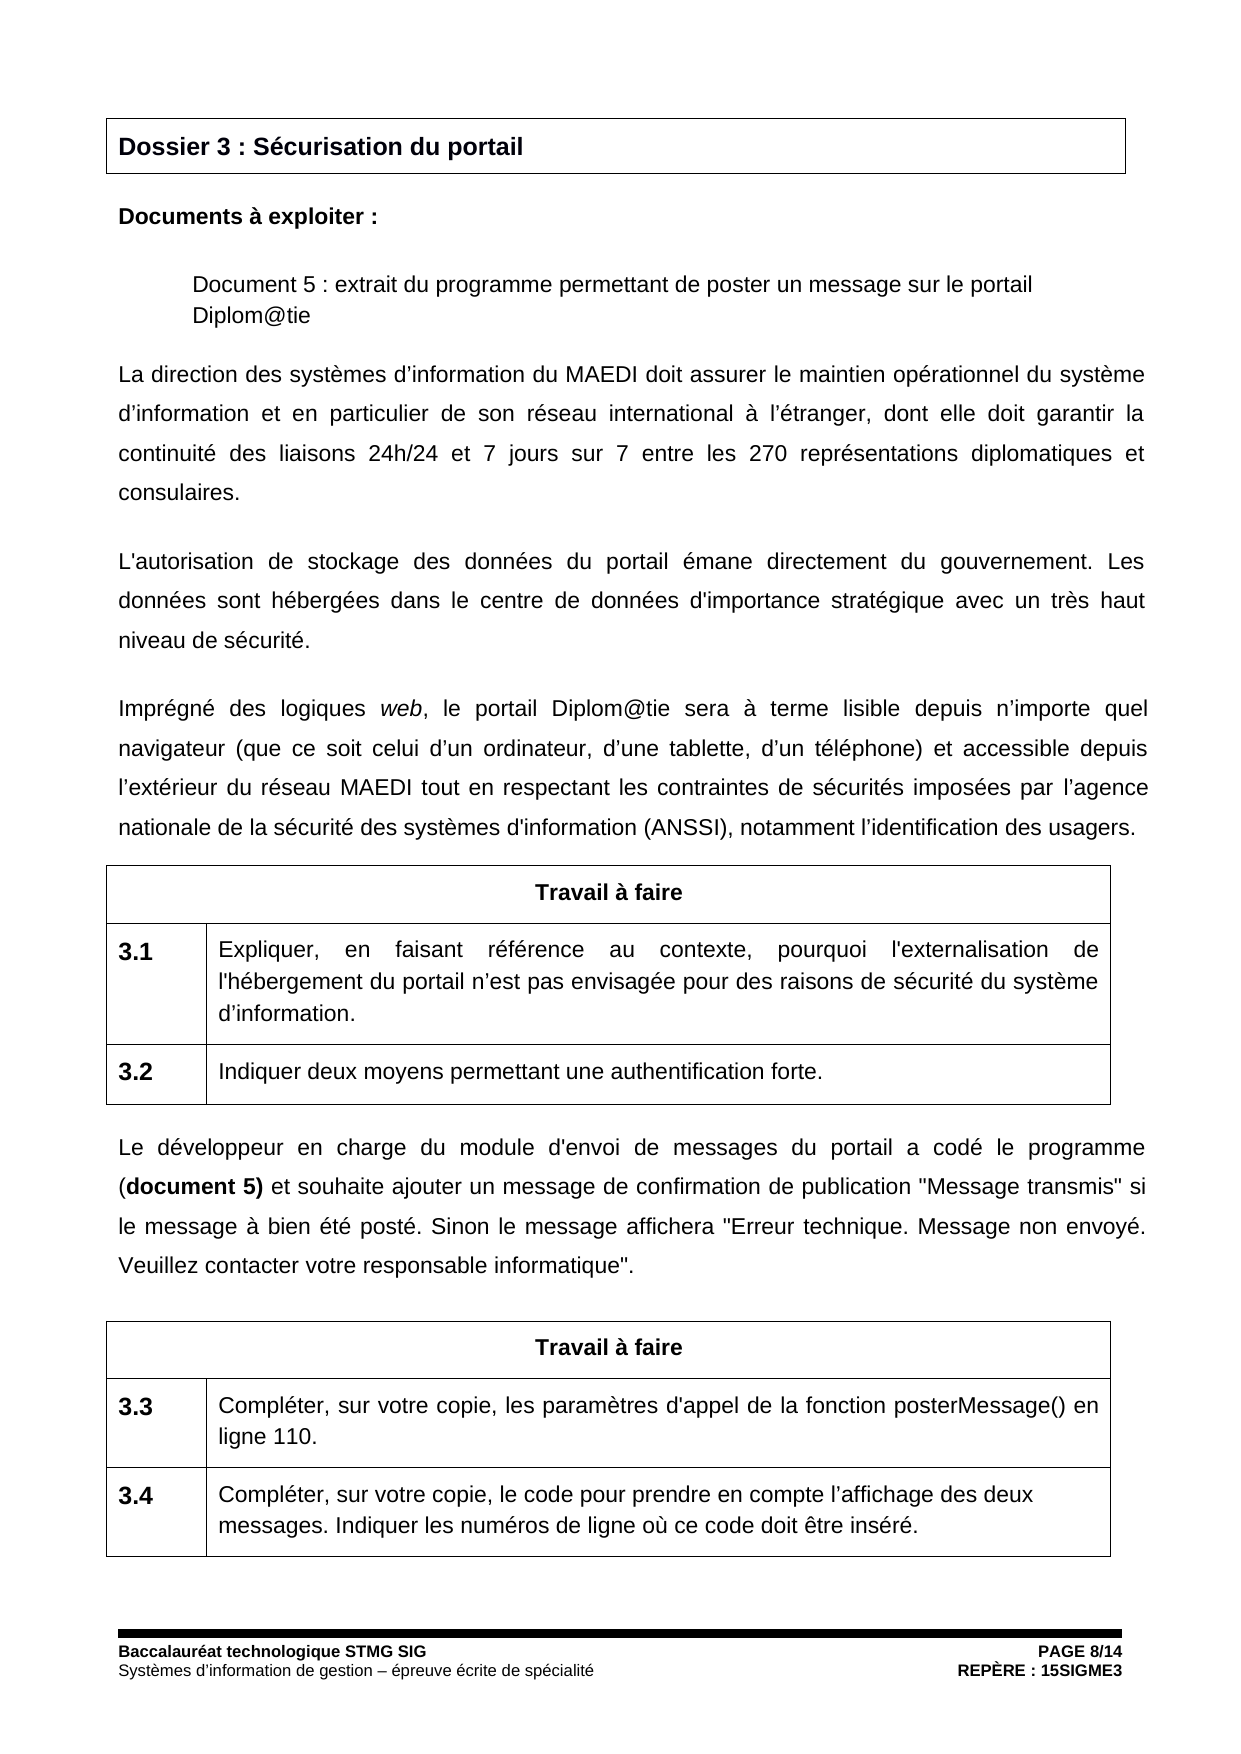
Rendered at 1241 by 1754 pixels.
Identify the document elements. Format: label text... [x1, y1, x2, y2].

text Le développeur en charge du module d'envoi de messages du portail a codé le programme (document 5) et souhaite ajouter un message de confirmation de publication "Message transmis" si le message à bien été posté. Sinon le message affichera "Erreur technique. Message non envoyé. Veuillez contacter votre responsable informatique". [118, 1134, 1147, 1278]
table_cell 3.2 [107, 1045, 206, 1104]
text L'autorisation de stockage des données du portail émane directement du gouvernement. Les données sont hébergées dans le centre de données d'importance stratégique avec un très haut niveau de sécurité. [118, 548, 1146, 653]
text Documents à exploiter : [118, 203, 1122, 229]
text Imprégné des logiques web, le portail Diplom@tie sera à terme lisible depuis n’importe quel navigateur (que ce soit celui d’un ordinateur, d’une tablette, d’un téléphone) et accessible depuis l’extérieur du réseau MAEDI tout en respectant les contraintes de sécurités imposées par l’agence nationale de la sécurité des systèmes d'information (ANSSI), notamment l’identification des usagers. [118, 695, 1149, 840]
table_cell Compléter, sur votre copie, le code pour prendre en compte l’affichage des deux messages. Indiquer les numéros de ligne où ce code doit être inséré. [207, 1468, 1110, 1556]
text Document 5 : extrait du programme permettant de poster un message sur le portail Diplom@tie [192, 271, 1122, 328]
text La direction des systèmes d’information du MAEDI doit assurer le maintien opérationnel du système d’information et en particulier de son réseau international à l’étranger, dont elle doit garantir la continuité des liaisons 24h/24 et 7 jours sur 7 entre les 270 représentations diplomatiques et consulaires. [118, 361, 1146, 506]
table_cell Indiquer deux moyens permettant une authentification forte. [207, 1045, 1110, 1104]
table_cell 3.4 [107, 1468, 206, 1556]
table_cell 3.1 [107, 924, 206, 1044]
table_header Travail à faire [107, 1322, 1110, 1378]
table_cell Expliquer, en faisant référence au contexte, pourquoi l'externalisation de l'hébergement du portail n’est pas envisagée pour des raisons de sécurité du système d’information. [207, 924, 1110, 1044]
table_cell Compléter, sur votre copie, les paramètres d'appel de la fonction posterMessage() en ligne 110. [207, 1379, 1110, 1467]
table_header Dossier 3 : Sécurisation du portail [107, 119, 1125, 173]
table_header Travail à faire [107, 866, 1110, 923]
table_cell 3.3 [107, 1379, 206, 1467]
